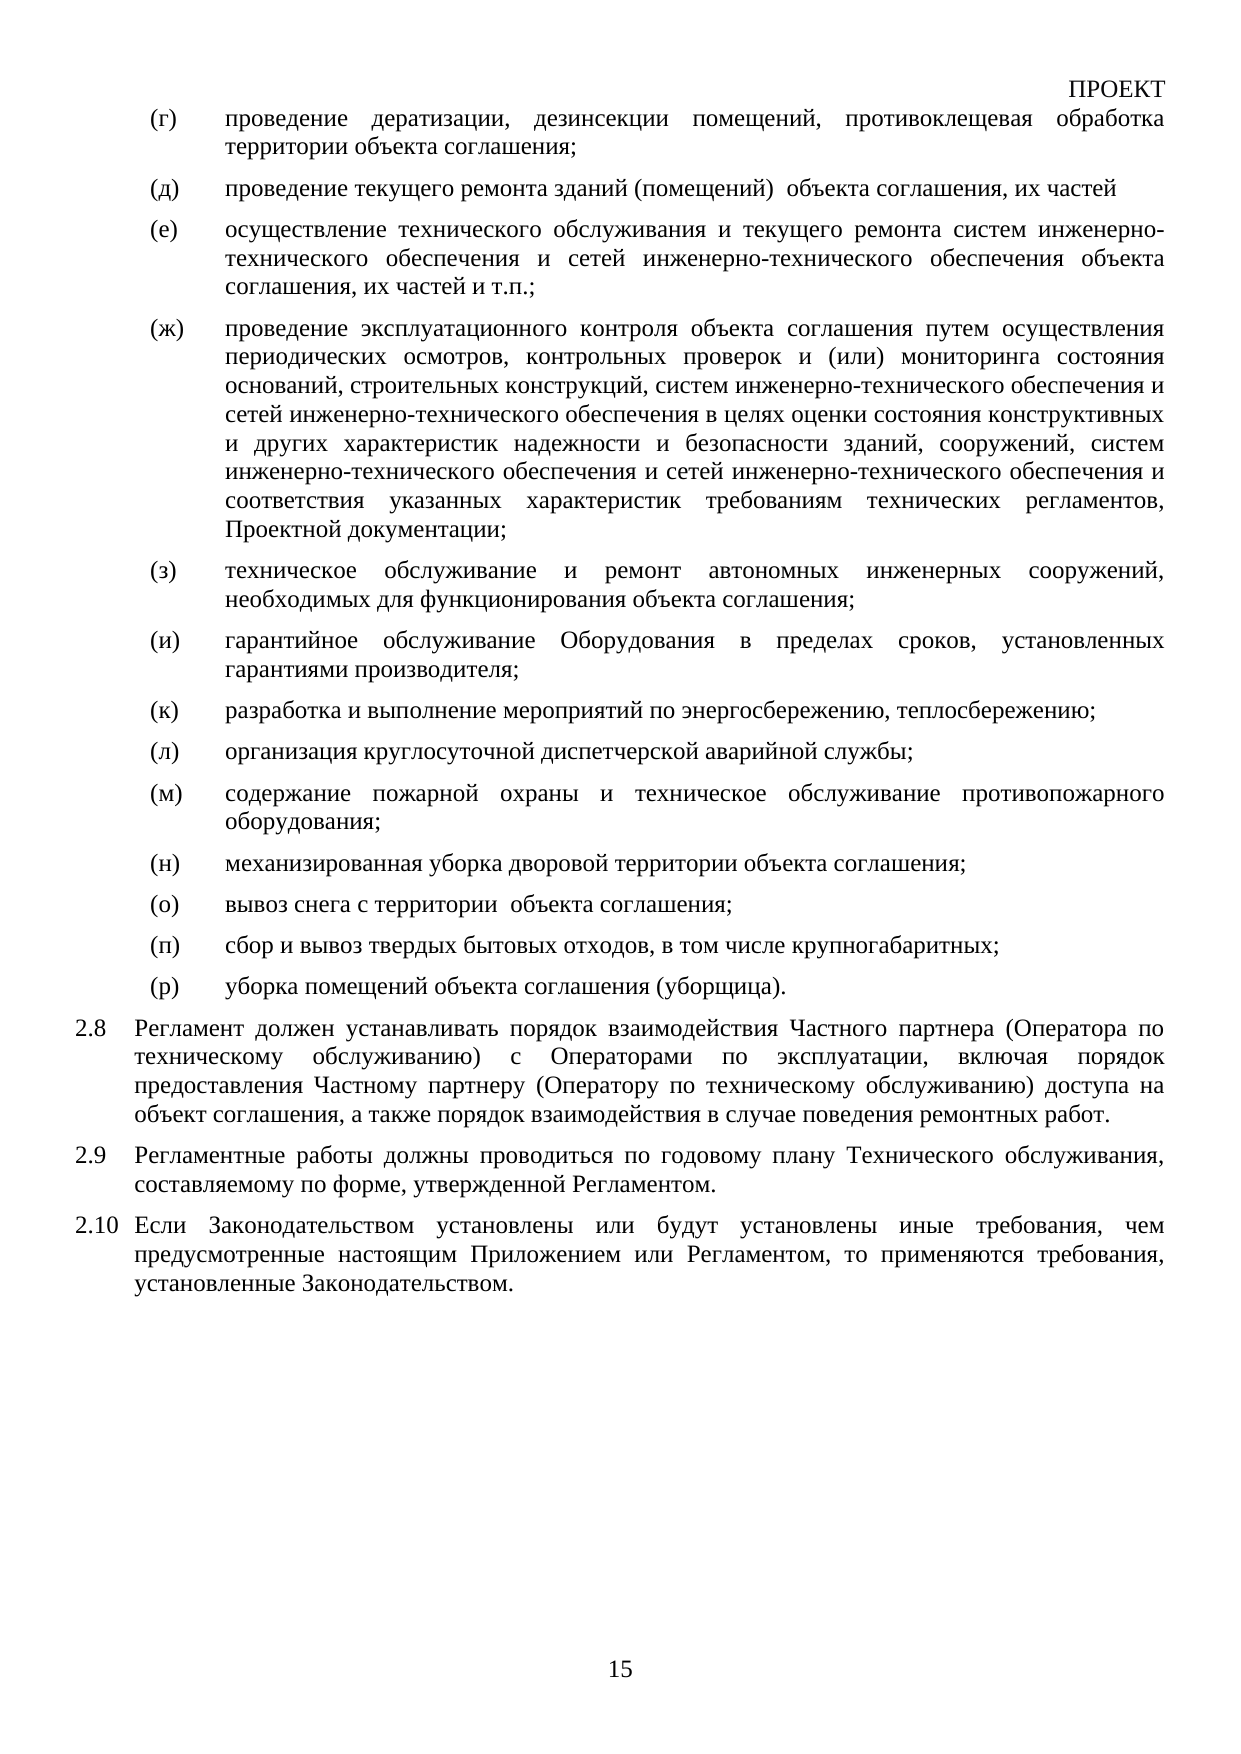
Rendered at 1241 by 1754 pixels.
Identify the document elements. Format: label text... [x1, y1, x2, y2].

list содержание пожарной охраны и техническое обслуживание противопожарного оборудования; [150, 778, 1165, 835]
list осуществление технического обслуживания и текущего ремонта систем инженерно-технического обеспечения и сетей инженерно-технического обеспечения объекта соглашения, их частей и т.п.; [150, 214, 1165, 300]
list Регламентные работы должны проводиться по годовому плану Технического обслуживания, составляемому по форме, утвержденной Регламентом. [75, 1140, 1165, 1198]
list Если Законодательством установлены или будут установлены иные требования, чем предусмотренные настоящим Приложением или Регламентом, то применяются требования, установленные Законодательством. [75, 1210, 1165, 1296]
list гарантийное обслуживание Оборудования в пределах сроков, установленных гарантиями производителя; [150, 625, 1165, 683]
list проведение эксплуатационного контроля объекта соглашения путем осуществления периодических осмотров, контрольных проверок и (или) мониторинга состояния оснований, строительных конструкций, систем инженерно-технического обеспечения и сетей инженерно-технического обеспечения в целях оценки состояния конструктивных и других характеристик надежности и безопасности зданий, сооружений, систем инженерно-технического обеспечения и сетей инженерно-технического обеспечения и соответствия указанных характеристик требованиям технических регламентов, Проектной документации; [150, 313, 1165, 543]
list Регламент должен устанавливать порядок взаимодействия Частного партнера (Оператора по техническому обслуживанию) с Операторами по эксплуатации, включая порядок предоставления Частному партнеру (Оператору по техническому обслуживанию) доступа на объект соглашения, а также порядок взаимодействия в случае поведения ремонтных работ. [75, 1013, 1165, 1128]
list разработка и выполнение мероприятий по энергосбережению, теплосбережению; [150, 695, 1165, 724]
list проведение дератизации, дезинсекции помещений, противоклещевая обработка территории объекта соглашения; [150, 103, 1165, 160]
list организация круглосуточной диспетчерской аварийной службы; [150, 736, 1165, 765]
list механизированная уборка дворовой территории объекта соглашения; [150, 848, 1165, 876]
list уборка помещений объекта соглашения (уборщица). [150, 971, 1165, 1000]
list вывоз снега с территории объекта соглашения; [150, 889, 1165, 918]
list техническое обслуживание и ремонт автономных инженерных сооружений, необходимых для функционирования объекта соглашения; [150, 555, 1165, 613]
list проведение текущего ремонта зданий (помещений) объекта соглашения, их частей [150, 173, 1165, 201]
list сбор и вывоз твердых бытовых отходов, в том числе крупногабаритных; [150, 930, 1165, 959]
